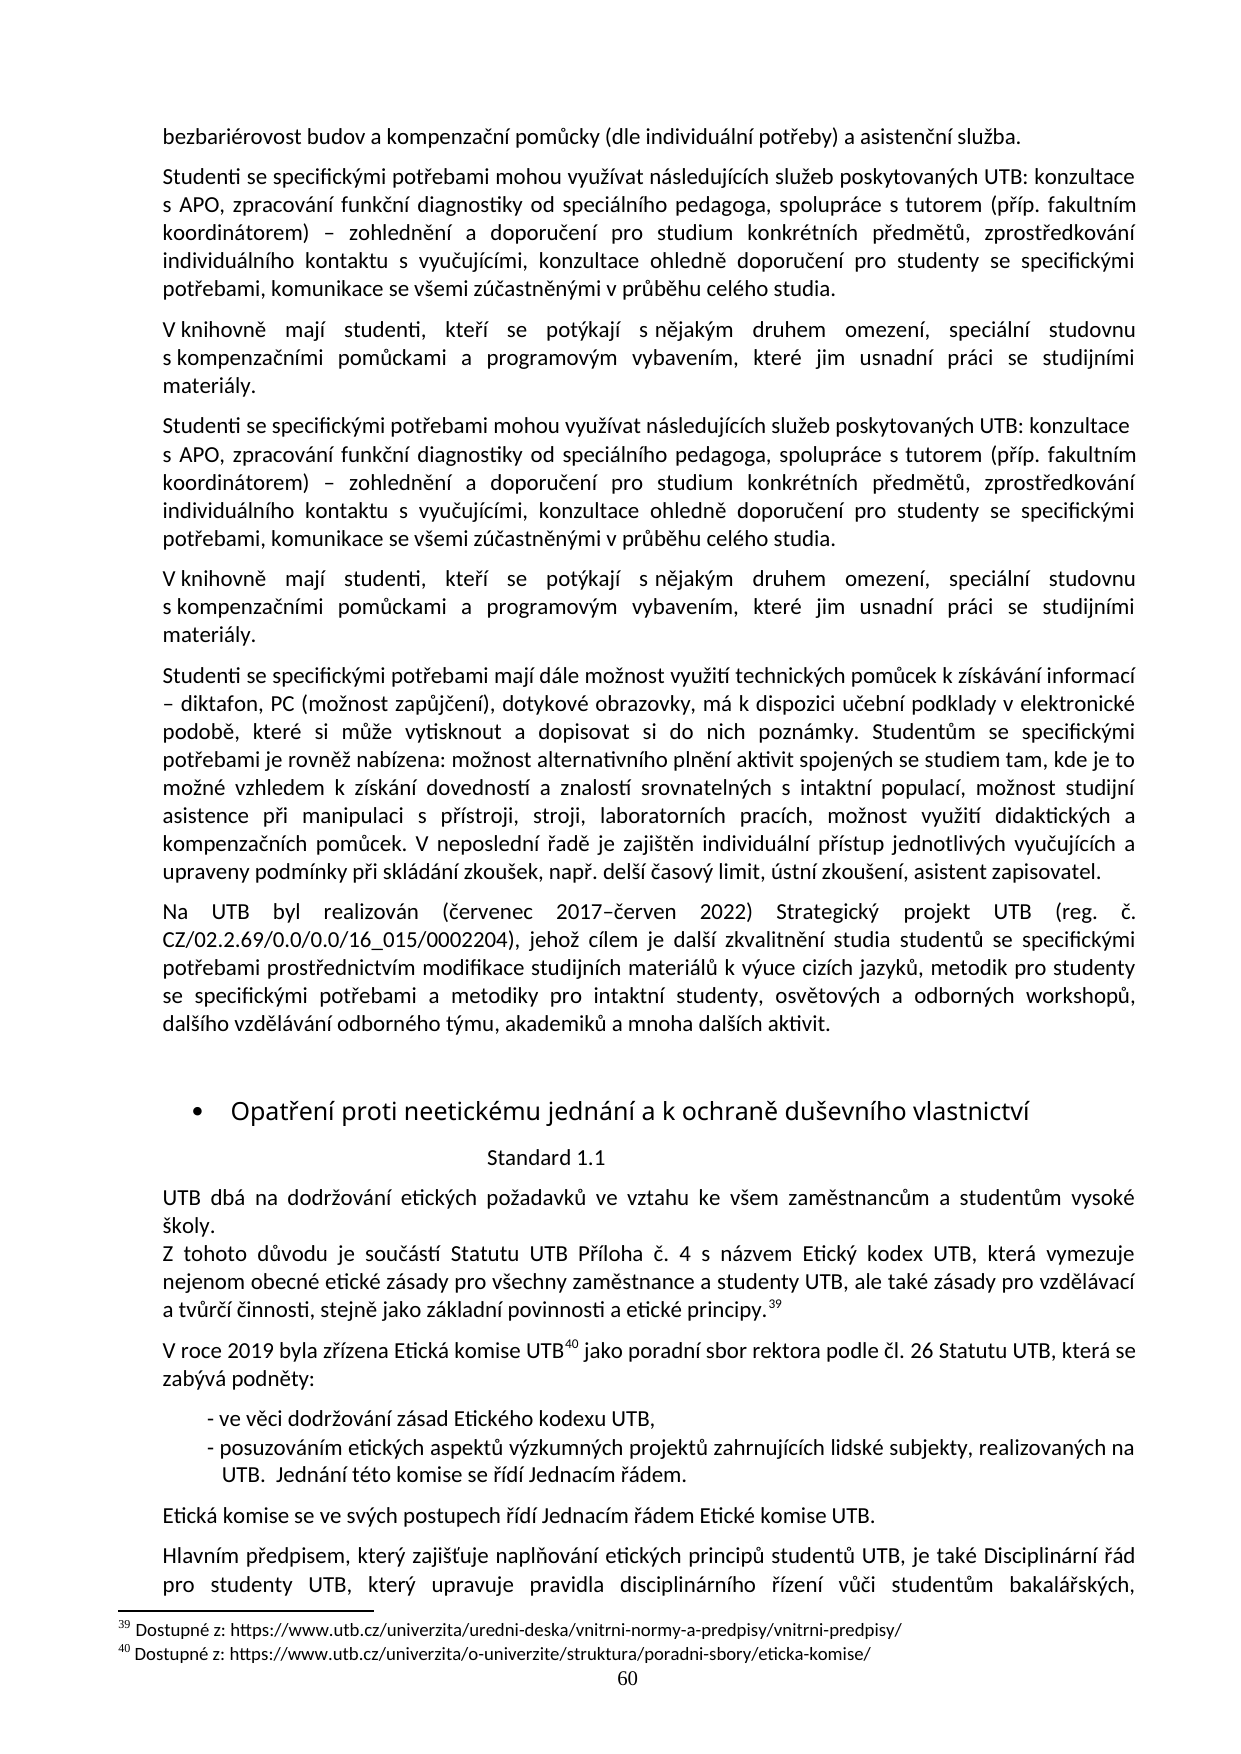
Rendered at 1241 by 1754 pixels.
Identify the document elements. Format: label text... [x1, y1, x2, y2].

text Standard 1.1 [162, 1143, 1137, 1171]
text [162, 122, 1137, 150]
text V knihovně mají studenti, kteří se potýkají s nějakým druhem omezení, speciální studovnu s kompenzačními pomůckami a programovým vybavením, které jim usnadní práci se studijními materiály. [162, 315, 1137, 399]
text V roce 2019 byla zřízena Etická komise UTB jako poradní sbor rektora podle čl. 26 Statutu UTB, která se zabývá podněty: [162, 1336, 1137, 1392]
text - posuzováním etických aspektů výzkumných projektů zahrnujících lidské subjekty, realizovaných na UTB. Jednání této komise se řídí Jednacím řádem. [207, 1433, 1137, 1489]
subtitle Opatření proti neetickému jednání a k ochraně duševního vlastnictví [193, 1094, 1137, 1128]
text Studenti se specifickými potřebami mohou využívat následujících služeb poskytovaných UTB: konzultace s APO, zpracování funkční diagnostiky od speciálního pedagoga, spolupráce s tutorem (příp. fakultním koordinátorem) – zohlednění a doporučení pro studium konkrétních předmětů, zprostředkování individuálního kontaktu s vyučujícími, konzultace ohledně doporučení pro studenty se specifickými potřebami, komunikace se všemi zúčastněnými v průběhu celého studia. [162, 412, 1137, 552]
text Studenti se specifickými potřebami mají dále možnost využití technických pomůcek k získávání informací – diktafon, PC (možnost zapůjčení), dotykové obrazovky, má k dispozici učební podklady v elektronické podobě, které si může vytisknout a dopisovat si do nich poznámky. Studentům se specifickými potřebami je rovněž nabízena: možnost alternativního plnění aktivit spojených se studiem tam, kde je to možné vzhledem k získání dovedností a znalostí srovnatelných s intaktní populací, možnost studijní asistence při manipulaci s přístroji, stroji, laboratorních pracích, možnost využití didaktických a kompenzačních pomůcek. V neposlední řadě je zajištěn individuální přístup jednotlivých vyučujících a upraveny podmínky při skládání zkoušek, např. delší časový limit, ústní zkoušení, asistent zapisovatel. [162, 661, 1137, 885]
text V knihovně mají studenti, kteří se potýkají s nějakým druhem omezení, speciální studovnu s kompenzačními pomůckami a programovým vybavením, které jim usnadní práci se studijními materiály. [162, 564, 1137, 648]
text Studenti se specifickými potřebami mohou využívat následujících služeb poskytovaných UTB: konzultace s APO, zpracování funkční diagnostiky od speciálního pedagoga, spolupráce s tutorem (příp. fakultním koordinátorem) – zohlednění a doporučení pro studium konkrétních předmětů, zprostředkování individuálního kontaktu s vyučujícími, konzultace ohledně doporučení pro studenty se specifickými potřebami, komunikace se všemi zúčastněnými v průběhu celého studia. [162, 162, 1137, 303]
text Na UTB byl realizován (červenec 2017–červen 2022) Strategický projekt UTB (reg. č. CZ/02.2.69/0.0/0.0/16_015/0002204), jehož cílem je další zkvalitnění studia studentů se specifickými potřebami prostřednictvím modifikace studijních materiálů k výuce cizích jazyků, metodik pro studenty se specifickými potřebami a metodiky pro intaktní studenty, osvětových a odborných workshopů, dalšího vzdělávání odborného týmu, akademiků a mnoha dalších aktivit. [162, 897, 1137, 1038]
text - ve věci dodržování zásad Etického kodexu UTB, [207, 1404, 1137, 1433]
text UTB dbá na dodržování etických požadavků ve vztahu ke všem zaměstnancům a studentům vysoké školy. Z tohoto důvodu je součástí Statutu UTB Příloha č. 4 s názvem Etický kodex UTB, která vymezuje nejenom obecné etické zásady pro všechny zaměstnance a studenty UTB, ale také zásady pro vzdělávací a tvůrčí činnosti, stejně jako základní povinnosti a etické principy. [162, 1183, 1137, 1323]
text Etická komise se ve svých postupech řídí Jednacím řádem Etické komise UTB. [162, 1501, 1137, 1529]
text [162, 1542, 1137, 1598]
